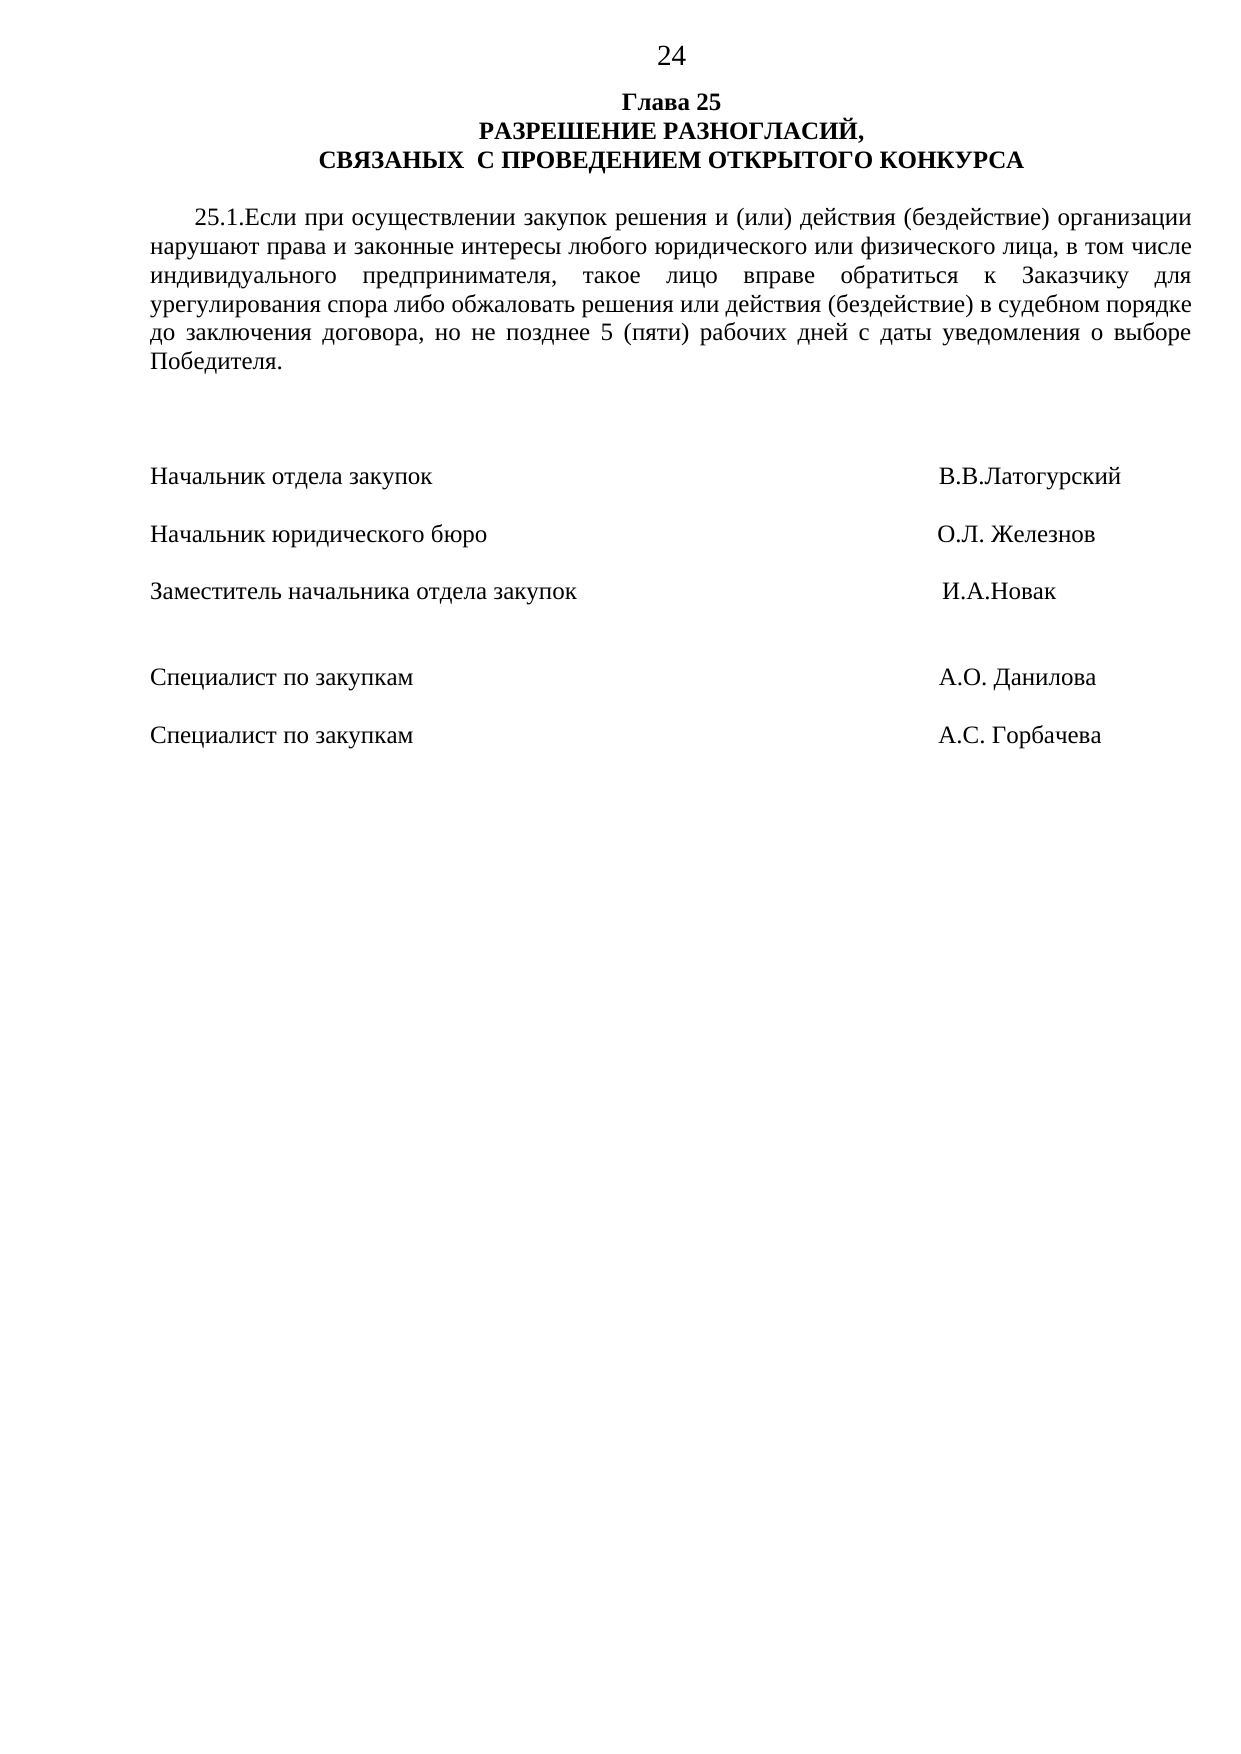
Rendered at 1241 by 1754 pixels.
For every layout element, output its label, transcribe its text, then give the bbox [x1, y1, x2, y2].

text Начальник юридического бюро О.Л. Железнов [150, 519, 1193, 547]
text РАЗРЕШЕНИЕ РАЗНОГЛАСИЙ, [150, 116, 1193, 145]
text СВЯЗАНЫХ С ПРОВЕДЕНИЕМ ОТКРЫТОГО КОНКУРСА [150, 145, 1193, 174]
text Специалист по закупкам А.О. Данилова [150, 662, 1193, 691]
text Заместитель начальника отдела закупок И.А.Новак [150, 576, 1193, 605]
text 25.1.Если при осуществлении закупок решения и (или) действия (бездействие) организации нарушают права и законные интересы любого юридического или физического лица, в том числе индивидуального предпринимателя, такое лицо вправе обратиться к Заказчику для урегулирования спора либо обжаловать решения или действия (бездействие) в судебном порядке до заключения договора, но не позднее 5 (пяти) рабочих дней с даты уведомления о выборе Победителя. [150, 202, 1193, 375]
text Начальник отдела закупок В.В.Латогурский [150, 461, 1193, 490]
text Глава 25 [150, 87, 1193, 116]
text Специалист по закупкам А.С. Горбачева [150, 720, 1193, 749]
